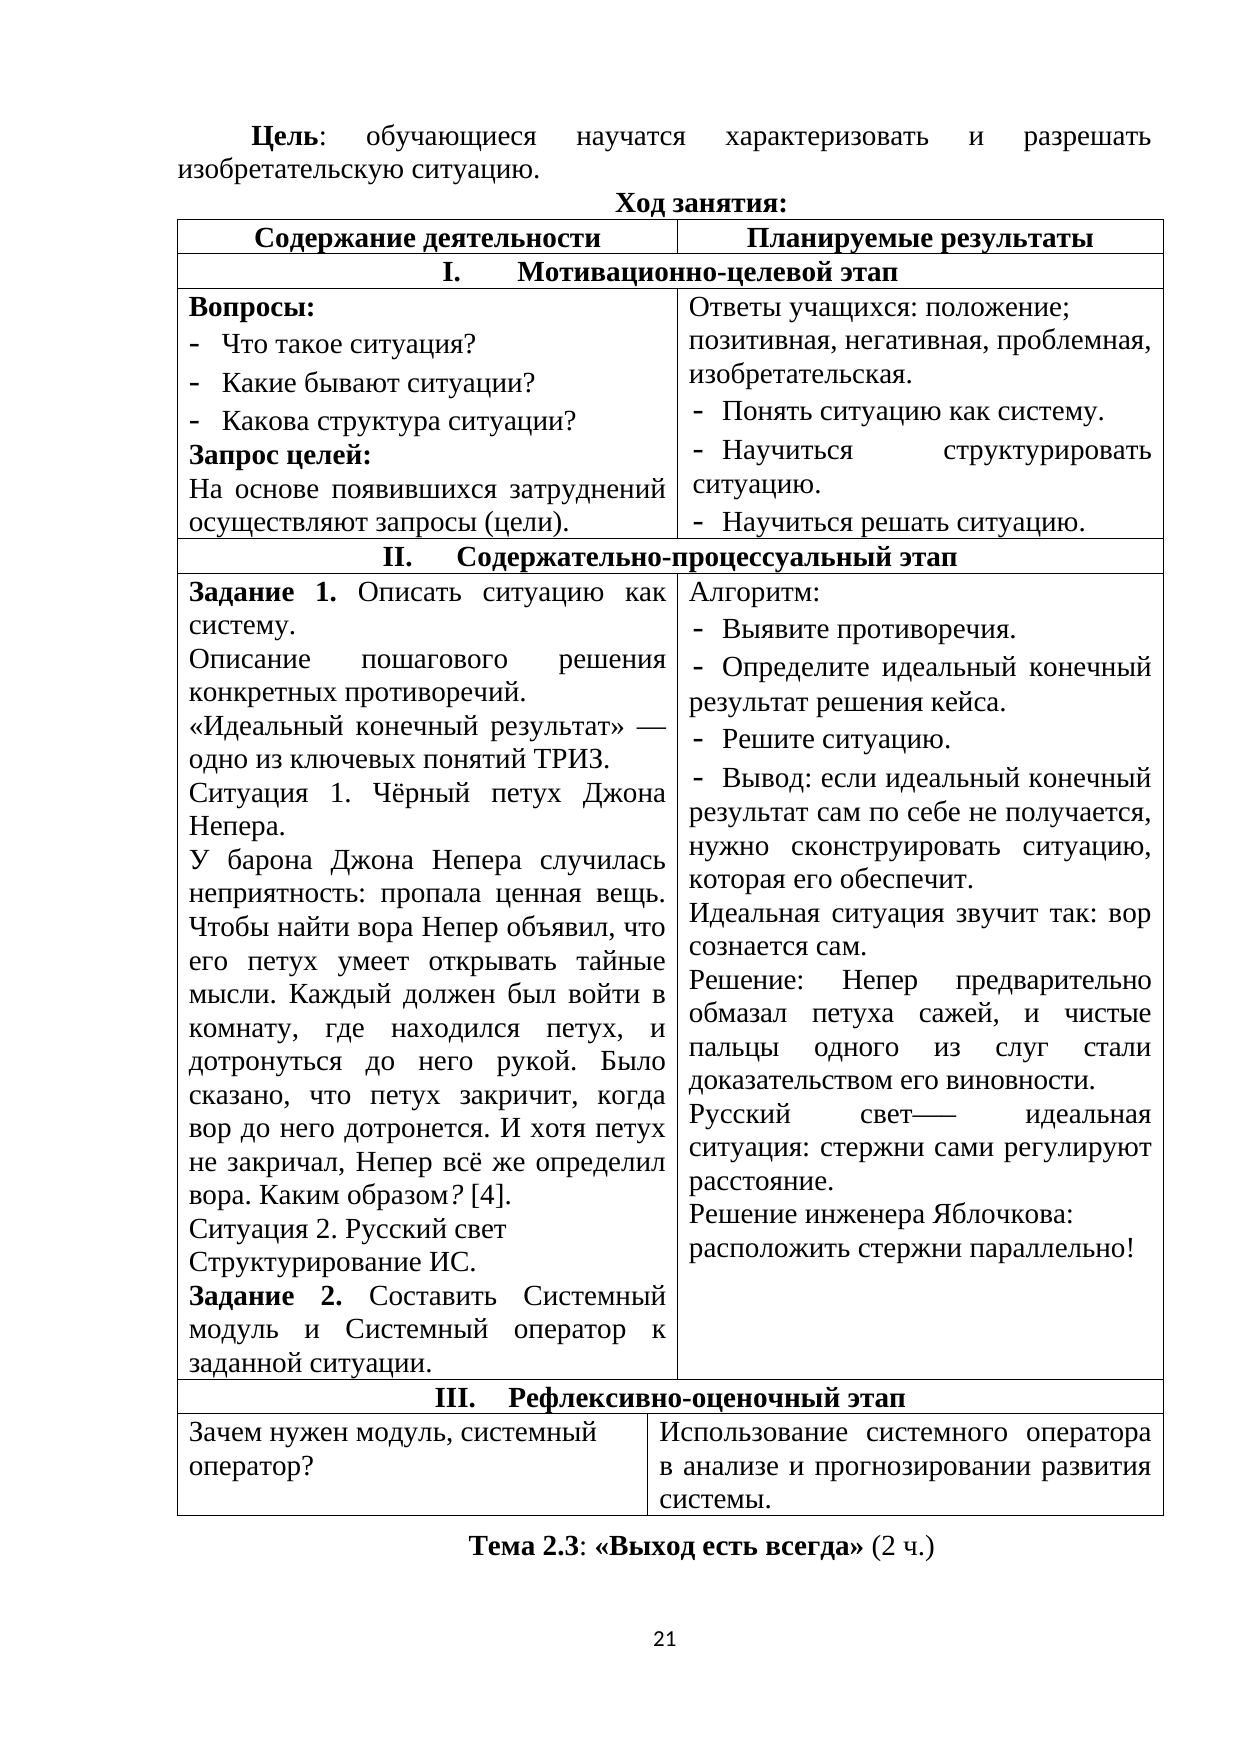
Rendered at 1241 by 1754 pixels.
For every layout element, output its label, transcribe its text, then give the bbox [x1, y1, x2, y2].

list Ход занятия: [177, 185, 1152, 219]
table_cell Содержательно-процессуальный этап [178, 539, 1163, 573]
text Цель: обучающиеся научатся характеризовать и разрешать изобретательскую ситуацию. [177, 118, 1152, 185]
table_cell Алгоритм: Выявите противоречия. Определите идеальный конечный результат решения кейса. Решите ситуацию. Вывод: если идеальный конечный результат сам по себе не получается, нужно сконструировать ситуацию, которая его обеспечит. Идеальная ситуация звучит так: вор сознается сам. Решение: Непер предварительно обмазал петуха сажей, и чистые пальцы одного из слуг стали доказательством его виновности. Русский свет—– идеальная ситуация: стержни сами регулируют расстояние. Решение инженера Яблочкова: расположить стержни параллельно! [678, 574, 1163, 1379]
table_cell Рефлексивно-оценочный этап [178, 1380, 1163, 1413]
table_cell Использование системного оператора в анализе и прогнозировании развития системы. [648, 1414, 1163, 1515]
table_cell Задание 1. Описать ситуацию как систему. Описание пошагового решения конкретных противоречий. «Идеальный конечный результат» — одно из ключевых понятий ТРИЗ. Ситуация 1. Чёрный петух Джона Непера. У барона Джона Непера случилась неприятность: пропала ценная вещь. Чтобы найти вора Непер объявил, что его петух умеет открывать тайные мысли. Каждый должен был войти в комнату, где находился петух, и дотронуться до него рукой. Было сказано, что петух закричит, когда вор до него дотронется. И хотя петух не закричал, Непер всё же определил вора. Каким образом? [4]. Ситуация 2. Русский свет Структурирование ИС. Задание 2. Составить Системный модуль и Системный оператор к заданной ситуации. [178, 574, 677, 1379]
table_cell Ответы учащихся: положение; позитивная, негативная, проблемная, изобретательская. Понять ситуацию как систему. Научиться структурировать ситуацию. Научиться решать ситуацию. [678, 289, 1163, 538]
table_cell Мотивационно-целевой этап [178, 254, 1163, 288]
table_header Планируемые результаты [678, 220, 1163, 253]
text Тема 2.3: «Выход есть всегда» (2 ч.) [177, 1528, 1152, 1562]
table_cell Вопросы: Что такое ситуация? Какие бывают ситуации? Какова структура ситуации? Запрос целей: На основе появившихся затруднений осуществляют запросы (цели). [178, 289, 677, 538]
table_cell Зачем нужен модуль, системный оператор? [178, 1414, 647, 1515]
table_header Содержание деятельности [178, 220, 677, 253]
